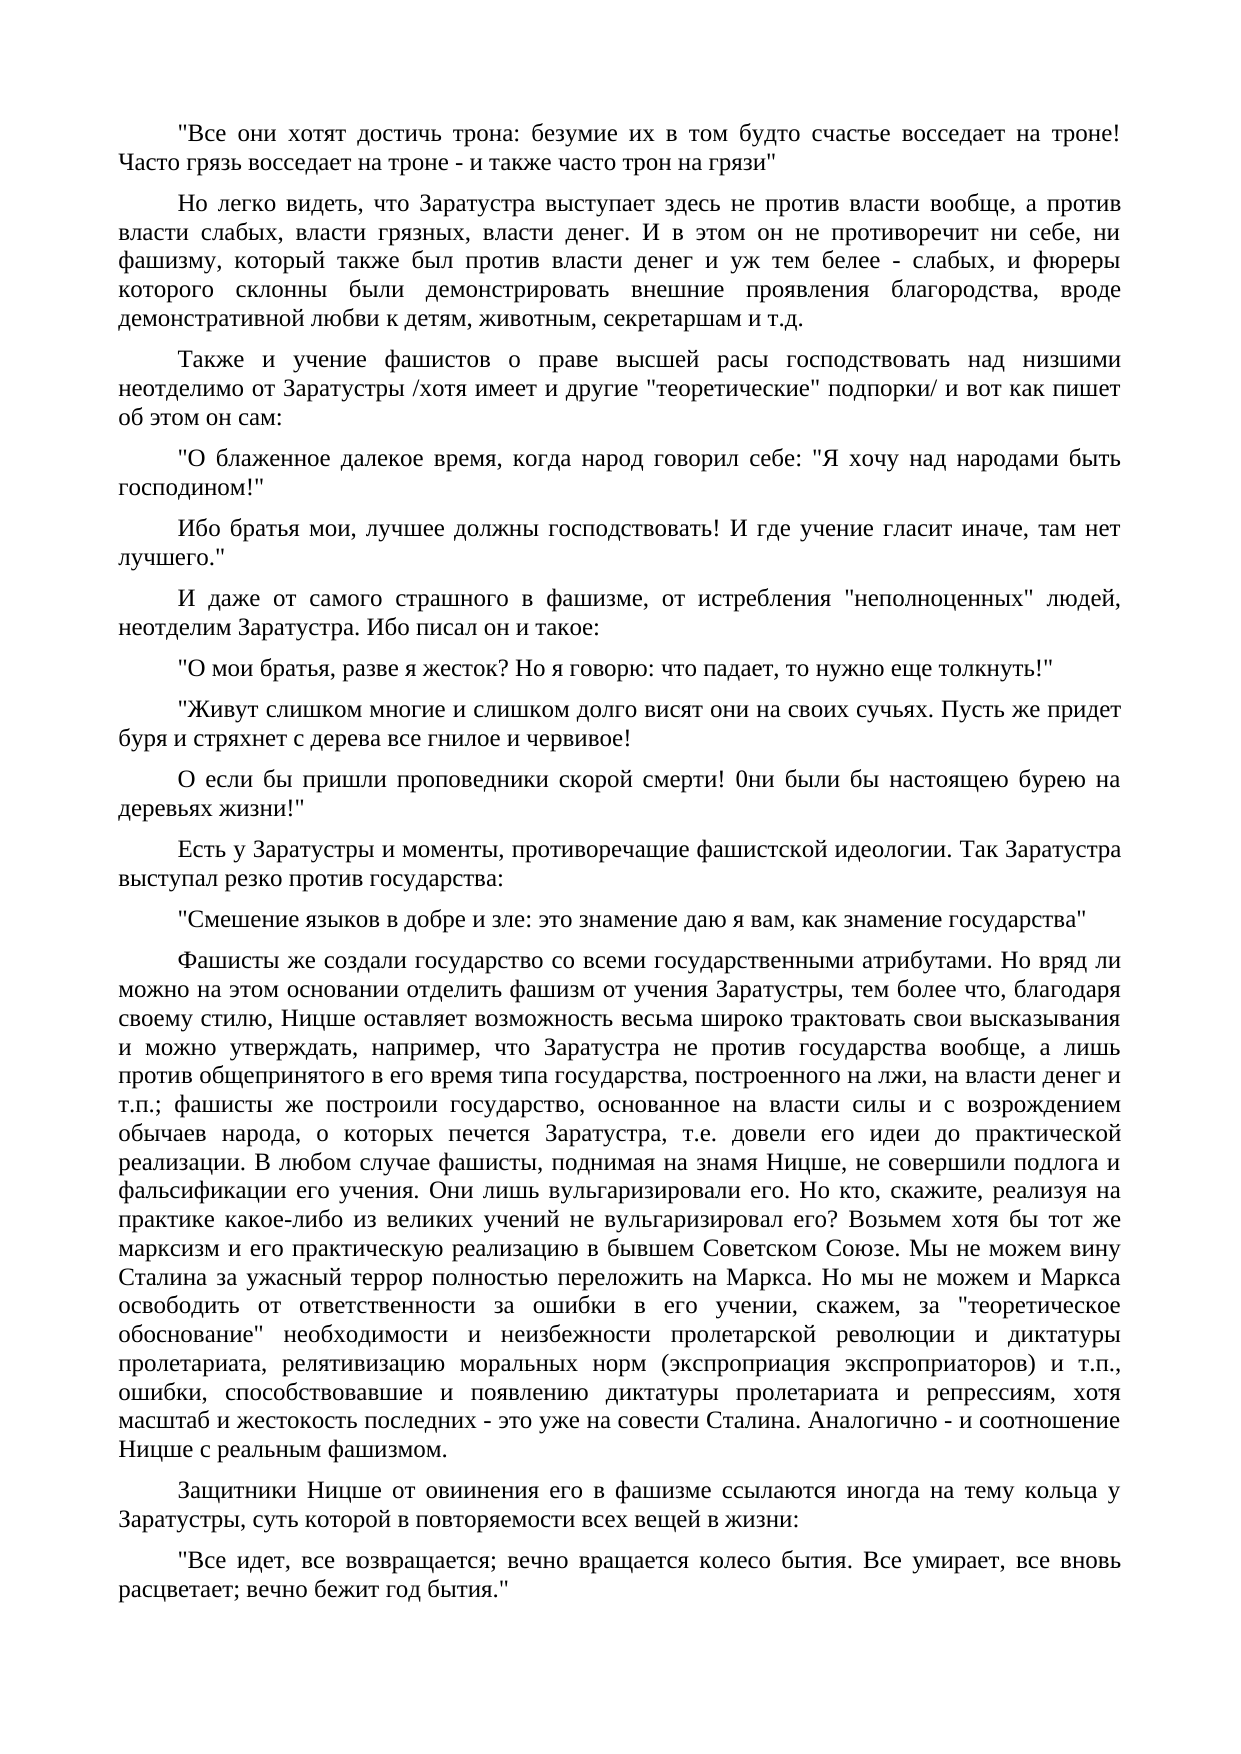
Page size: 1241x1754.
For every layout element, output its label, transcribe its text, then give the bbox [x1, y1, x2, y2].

text "Все идет, все возвращается; вечно вращается колесо бытия. Все умирает, все вновь расцветает; вечно бежит год бытия." [118, 1546, 1122, 1603]
text "Смешение языков в добре и зле: это знамение даю я вам, как знамение государства" [118, 904, 1122, 933]
text Но легко видеть, что Заратустра выступает здесь не против власти вообще, а против власти слабых, власти грязных, власти денег. И в этом он не противоречит ни себе, ни фашизму, который также был против власти денег и уж тем белее - слабых, и фюреры которого склонны были демонстрировать внешние проявления благородства, вроде демонстративной любви к детям, животным, секретаршам и т.д. [118, 188, 1122, 332]
text Ибо братья мои, лучшее должны господствовать! И где учение гласит иначе, там нет лучшего." [118, 513, 1122, 571]
text Есть у Заратустры и моменты, противоречащие фашистской идеологии. Так Заратустра выступал резко против государства: [118, 834, 1122, 892]
text Фашисты же создали государство со всеми государственными атрибутами. Но вряд ли можно на этом основании отделить фашизм от учения Заратустры, тем более что, благодаря своему стилю, Ницше оставляет возможность весьма широко трактовать свои высказывания и можно утверждать, например, что Заратустра не против государства вообще, а лишь против общепринятого в его время типа государства, построенного на лжи, на власти денег и т.п.; фашисты же построили государство, основанное на власти силы и с возрождением обычаев народа, о которых печется Заратустра, т.е. довели его идеи до практической реализации. В любом случае фашисты, поднимая на знамя Ницше, не совершили подлога и фальсификации его учения. Они лишь вульгаризировали его. Но кто, скажите, реализуя на практике какое-либо из великих учений не вульгаризировал его? Возьмем хотя бы тот же марксизм и его практическую реализацию в бывшем Советском Союзе. Мы не можем вину Сталина за ужасный террор полностью переложить на Маркса. Но мы не можем и Маркса освободить от ответственности за ошибки в его учении, скажем, за "теоретическое обоснование" необходимости и неизбежности пролетарской революции и диктатуры пролетариата, релятивизацию моральных норм (экспроприация экспроприаторов) и т.п., ошибки, способствовавшие и появлению диктатуры пролетариата и репрессиям, хотя масштаб и жестокость последних - это уже на совести Сталина. Аналогично - и соотношение Ницше с реальным фашизмом. [118, 946, 1122, 1463]
text Защитники Ницше от овиинения его в фашизме ссылаются иногда на тему кольца у Заратустры, суть которой в повторяемости всех вещей в жизни: [118, 1476, 1122, 1533]
text Также и учение фашистов о праве высшей расы господствовать над низшими неотделимо от Заратустры /хотя имеет и другие "теоретические" подпорки/ и вот как пишет об этом он сам: [118, 344, 1122, 431]
text "Живут слишком многие и слишком долго висят они на своих сучьях. Пусть же придет буря и стряхнет с дерева все гнилое и червивое! [118, 694, 1122, 752]
text "О блаженное далекое время, когда народ говорил себе: "Я хочу над народами быть господином!" [118, 443, 1122, 501]
text О если бы пришли проповедники скорой смерти! 0ни были бы настоящею бурею на деревьях жизни!" [118, 764, 1122, 822]
text "О мои братья, разве я жесток? Но я говорю: что падает, то нужно еще толкнуть!" [118, 653, 1122, 682]
text И даже от самого страшного в фашизме, от истребления "неполноценных" людей, неотделим Заратустра. Ибо писал он и такое: [118, 583, 1122, 641]
text "Все они хотят достичь трона: безумие их в том будто счастье восседает на троне! Часто грязь восседает на троне - и также часто трон на грязи" [118, 118, 1122, 176]
